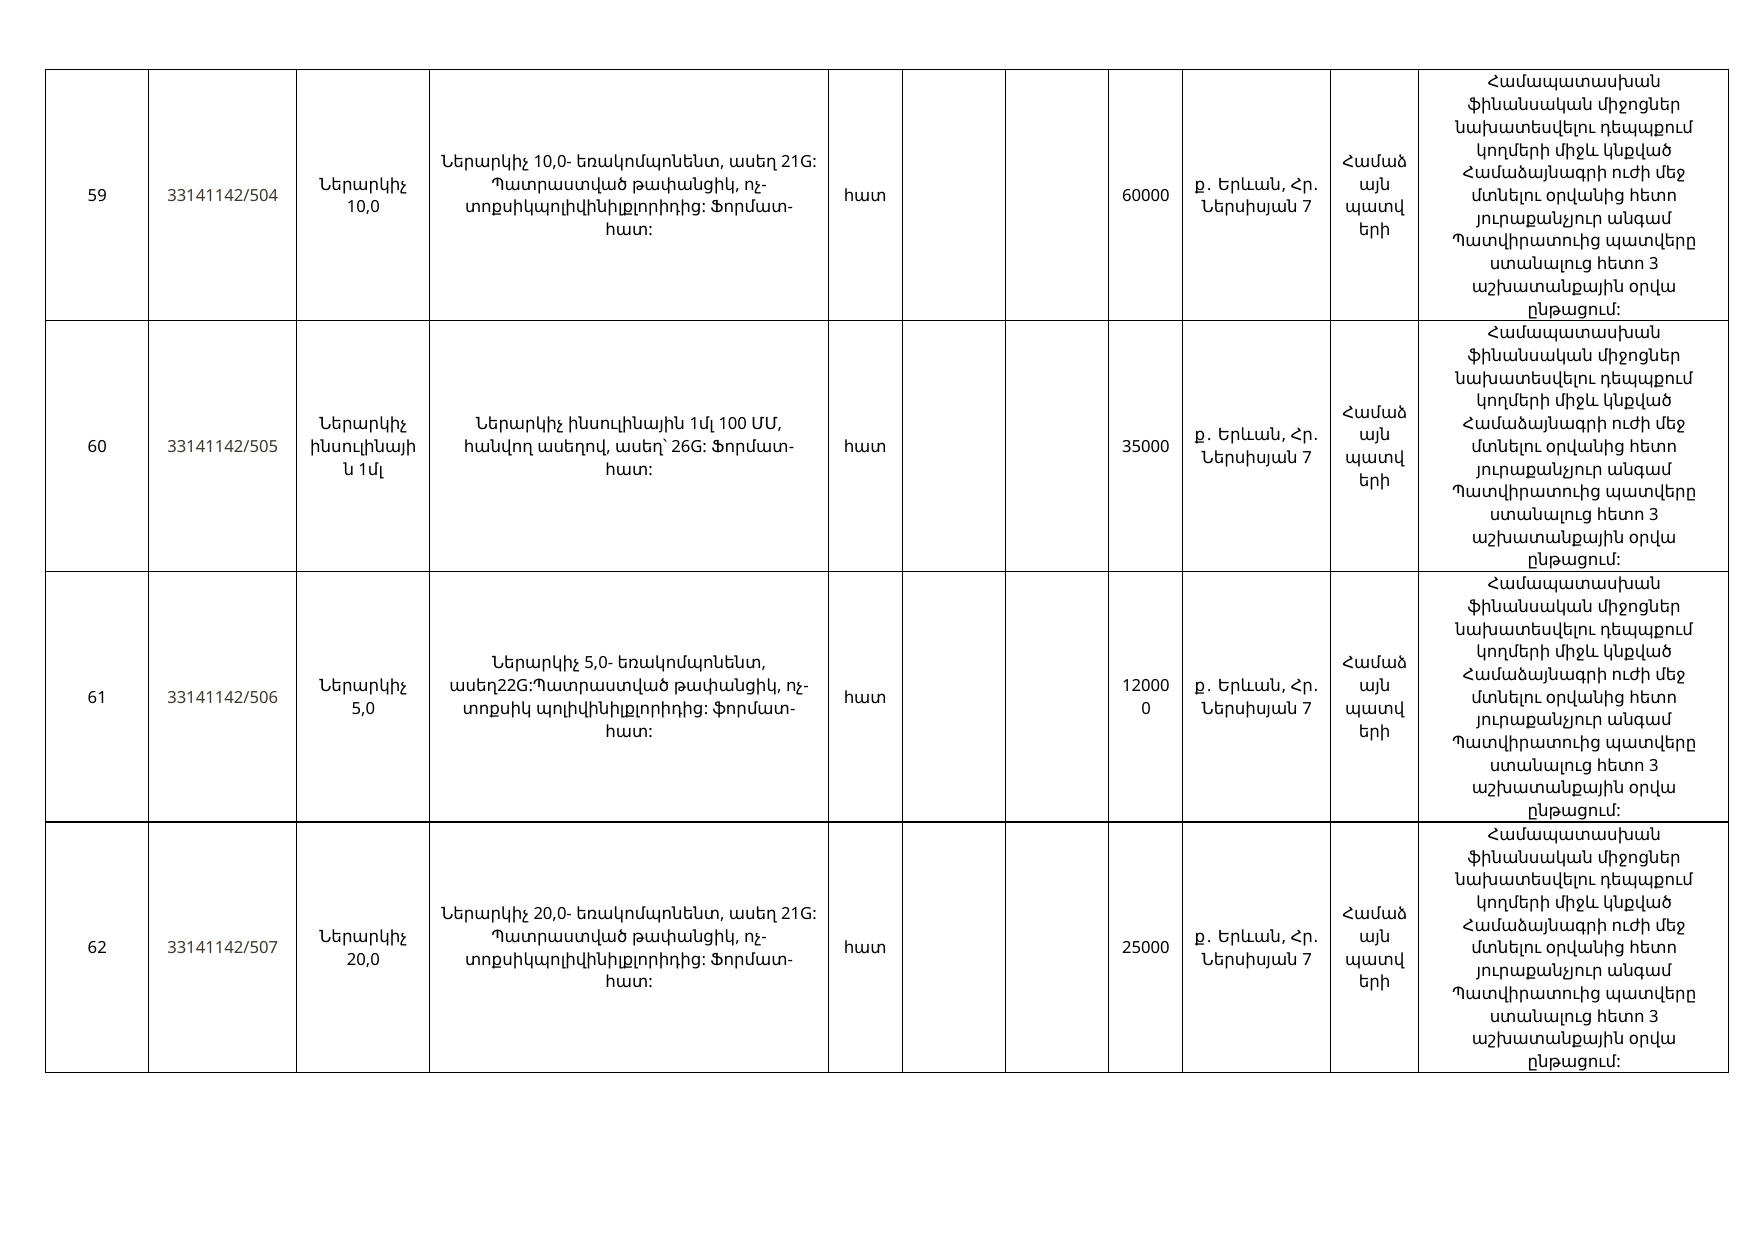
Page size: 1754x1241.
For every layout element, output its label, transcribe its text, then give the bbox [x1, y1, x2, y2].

table_cell 33141142/506 [149, 572, 296, 821]
table_cell Ներարկիչ 5,0 [297, 572, 429, 821]
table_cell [1419, 70, 1728, 320]
table_cell Ներարկիչ 10,0 [297, 70, 429, 320]
table_cell 62 [46, 823, 148, 1072]
table_cell [903, 823, 1005, 1072]
table_cell Համաձայն պատվերի [1331, 823, 1418, 1072]
table_cell Համաձայն պատվերի [1331, 572, 1418, 821]
table_cell հատ [829, 572, 902, 821]
table_cell հատ [829, 823, 902, 1072]
table_cell Ներարկիչ 20,0- եռակոմպոնենտ, ասեղ 21G: Պատրաստված թափանցիկ, ոչ-տոքսիկպոլիվինիլքլորիդից: Ֆորմատ- հատ: [430, 823, 828, 1072]
table_cell [1006, 70, 1108, 320]
table_cell 120000 [1109, 572, 1182, 821]
table_cell 35000 [1109, 321, 1182, 571]
table_cell 60000 [1109, 70, 1182, 320]
table_cell Ներարկիչ 20,0 [297, 823, 429, 1072]
table_cell 25000 [1109, 823, 1182, 1072]
table_cell ք․ Երևան, Հր․ Ներսիսյան 7 [1183, 572, 1330, 821]
table_cell [1006, 572, 1108, 821]
table_cell ք․ Երևան, Հր․ Ներսիսյան 7 [1183, 321, 1330, 571]
table_cell Ներարկիչ ինսուլինային 1մլ 100 ՄՄ, հանվող ասեղով, ասեղ՝ 26G: Ֆորմատ- հատ: [430, 321, 828, 571]
table_cell [903, 70, 1005, 320]
table_cell հատ [829, 321, 902, 571]
table_cell Ներարկիչ 5,0- եռակոմպոնենտ, ասեղ22G:Պատրաստված թափանցիկ, ոչ-տոքսիկ պոլիվինիլքլորիդից: ֆորմատ- հատ: [430, 572, 828, 821]
table_cell հատ [829, 70, 902, 320]
table_cell 33141142/507 [149, 823, 296, 1072]
table_cell Ներարկիչ ինսուլինային 1մլ [297, 321, 429, 571]
table_cell 33141142/505 [149, 321, 296, 571]
table_cell 60 [46, 321, 148, 571]
table_cell [1006, 321, 1108, 571]
table_cell [903, 572, 1005, 821]
table_cell [1006, 823, 1108, 1072]
table_cell Համաձայն պատվերի [1331, 70, 1418, 320]
table_cell Ներարկիչ 10,0- եռակոմպոնենտ, ասեղ 21G: Պատրաստված թափանցիկ, ոչ-տոքսիկպոլիվինիլքլորիդից: Ֆորմատ- հատ: [430, 70, 828, 320]
table_cell [903, 321, 1005, 571]
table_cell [1183, 70, 1330, 320]
table_cell 33141142/504 [149, 70, 296, 320]
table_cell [1419, 823, 1728, 1072]
table_cell Համաձայն պատվերի [1331, 321, 1418, 571]
table_cell 59 [46, 70, 148, 320]
table_cell 61 [46, 572, 148, 821]
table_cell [1183, 823, 1330, 1072]
